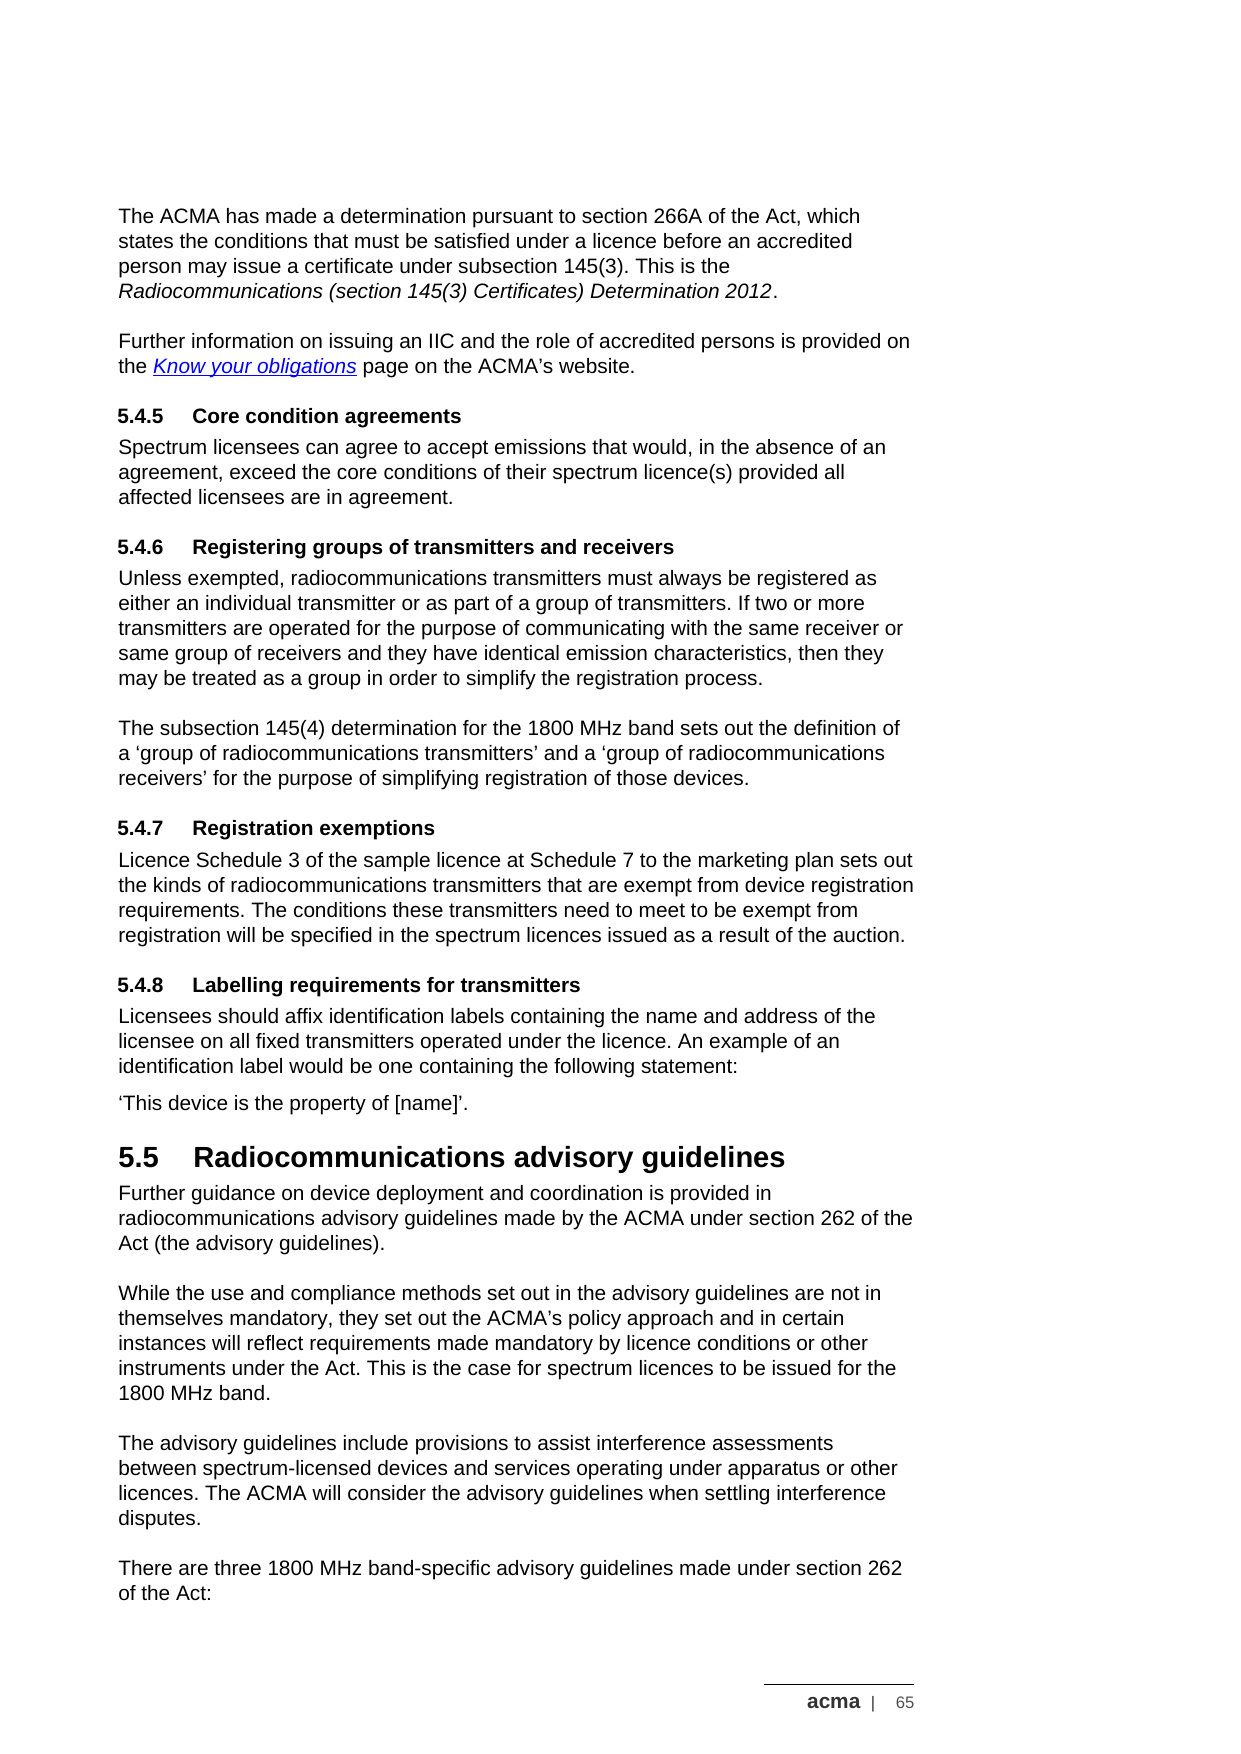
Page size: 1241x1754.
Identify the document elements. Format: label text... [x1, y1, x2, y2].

subtitle Radiocommunications advisory guidelines [118, 1140, 917, 1174]
text Unless exempted, radiocommunications transmitters must always be registered as either an individual transmitter or as part of a group of transmitters. If two or more transmitters are operated for the purpose of communicating with the same receiver or same group of receivers and they have identical emission characteristics, then they may be treated as a group in order to simplify the registration process. [118, 565, 917, 690]
text The subsection 145(4) determination for the 1800 MHz band sets out the definition of a ‘group of radiocommunications transmitters’ and a ‘group of radiocommunications receivers’ for the purpose of simplifying registration of those devices. [118, 715, 917, 790]
text While the use and compliance methods set out in the advisory guidelines are not in themselves mandatory, they set out the ACMA’s policy approach and in certain instances will reflect requirements made mandatory by licence conditions or other instruments under the Act. This is the case for spectrum licences to be issued for the 1800 MHz band. [118, 1280, 917, 1405]
text There are three 1800 MHz band-specific advisory guidelines made under section 262 of the Act: [118, 1555, 917, 1605]
text The ACMA has made a determination pursuant to section 266A of the Act, which states the conditions that must be satisfied under a licence before an accredited person may issue a certificate under subsection 145(3). This is the Radiocommunications (section 145(3) Certificates) Determination 2012. [118, 203, 917, 303]
text Further guidance on device deployment and coordination is provided in radiocommunications advisory guidelines made by the ACMA under section 262 of the Act (the advisory guidelines). [118, 1180, 917, 1255]
text The advisory guidelines include provisions to assist interference assessments between spectrum-licensed devices and services operating under apparatus or other licences. The ACMA will consider the advisory guidelines when settling interference disputes. [118, 1430, 917, 1530]
text Further information on issuing an IIC and the role of accredited persons is provided on the Know your obligations page on the ACMA’s website. [118, 328, 917, 378]
text Spectrum licensees can agree to accept emissions that would, in the absence of an agreement, exceed the core conditions of their spectrum licence(s) provided all affected licensees are in agreement. [118, 434, 917, 509]
subtitle Labelling requirements for transmitters [117, 971, 917, 996]
subtitle Registering groups of transmitters and receivers [117, 534, 917, 559]
text Licensees should affix identification labels containing the name and address of the licensee on all fixed transmitters operated under the licence. An example of an identification label would be one containing the following statement: [118, 1003, 917, 1078]
text Licence Schedule 3 of the sample licence at Schedule 7 to the marketing plan sets out the kinds of radiocommunications transmitters that are exempt from device registration requirements. The conditions these transmitters need to meet to be exempt from registration will be specified in the spectrum licences issued as a result of the auction. [118, 846, 917, 946]
subtitle Registration exemptions [117, 815, 917, 840]
text ‘This device is the property of [name]’. [118, 1090, 917, 1115]
subtitle Core condition agreements [117, 403, 917, 428]
